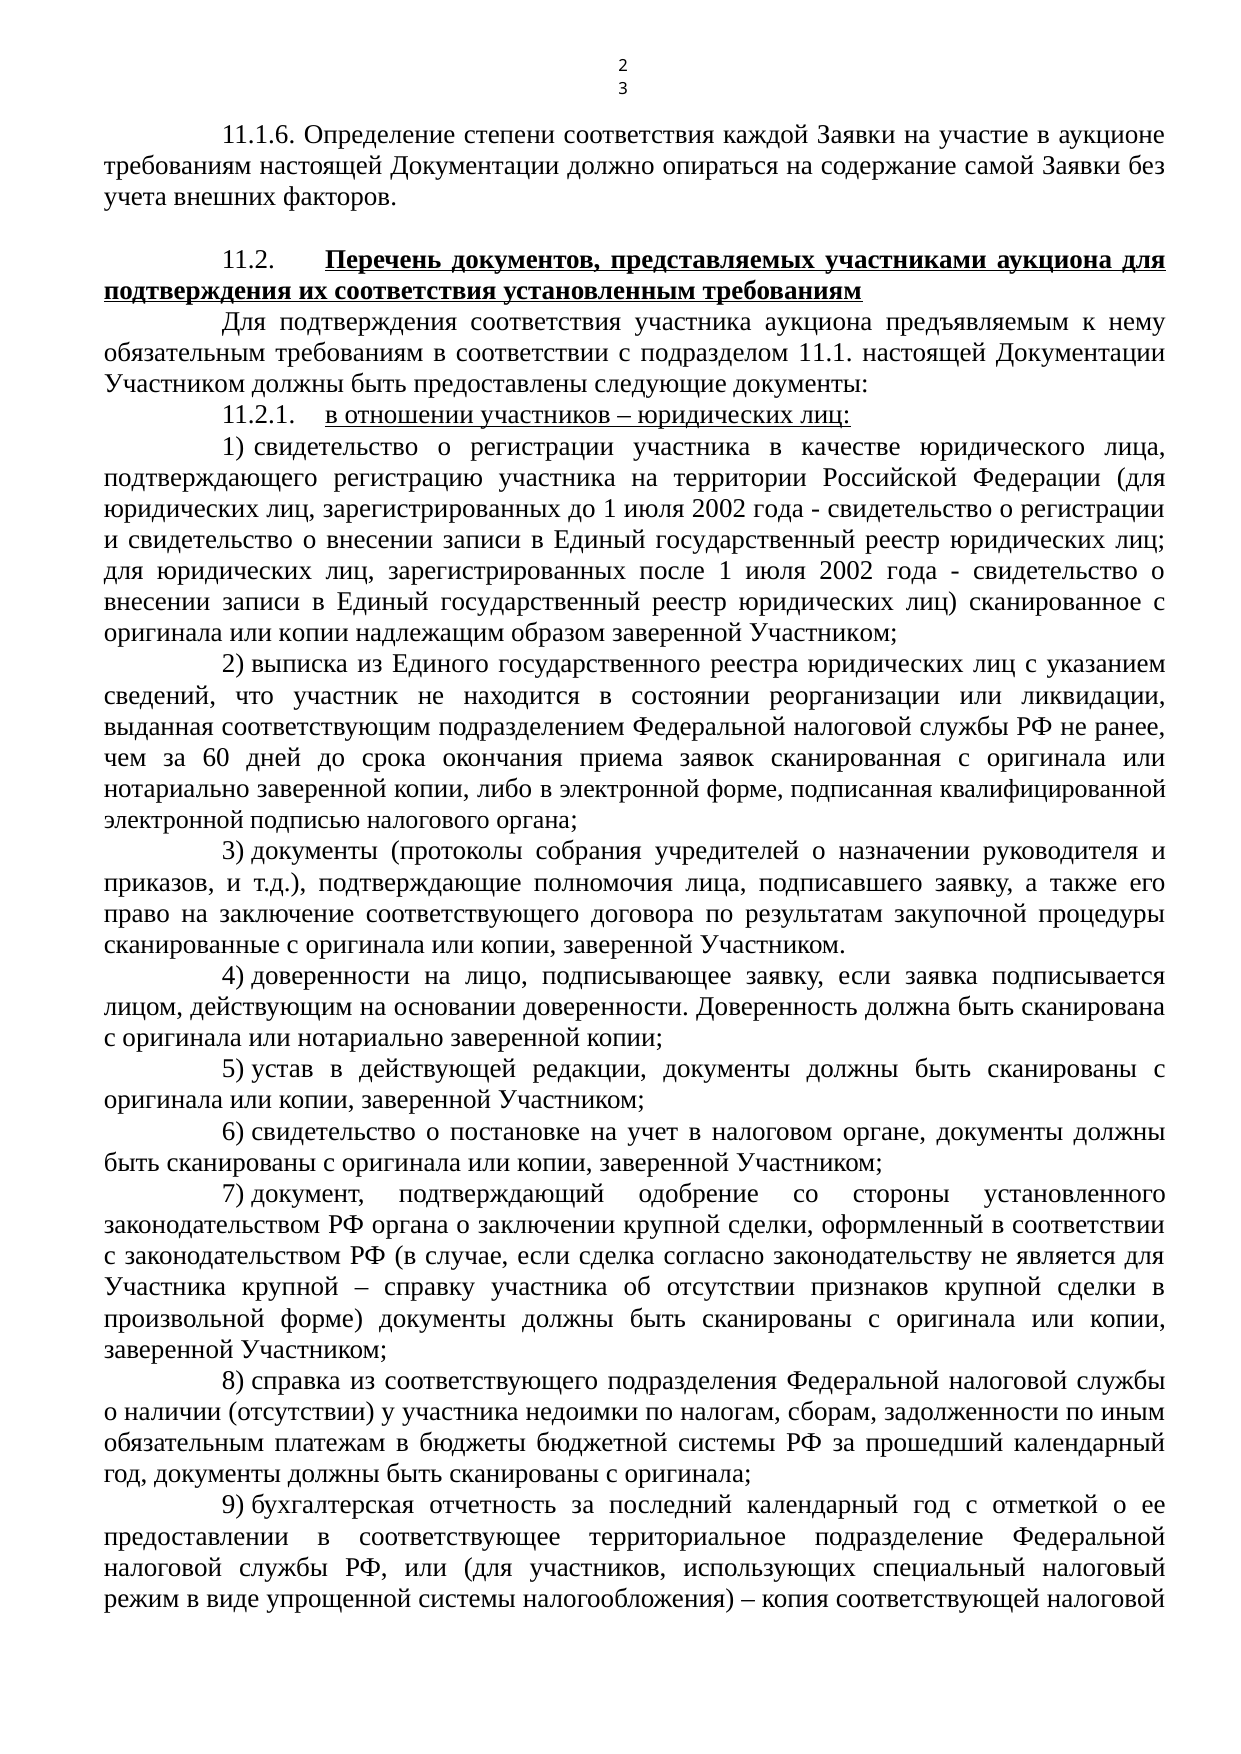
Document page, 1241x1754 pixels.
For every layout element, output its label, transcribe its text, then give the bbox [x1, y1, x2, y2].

text Для подтверждения соответствия участника аукциона предъявляемым к нему обязательным требованиям в соответствии с подразделом 11.1. настоящей Документации Участником должны быть предоставлены следующие документы: [103, 305, 1167, 398]
list в отношении участников – юридических лиц: [103, 398, 1167, 429]
list справка из соответствующего подразделения Федеральной налоговой службы о наличии (отсутствии) у участника недоимки по налогам, сборам, задолженности по иным обязательным платежам в бюджеты бюджетной системы РФ за прошедший календарный год, документы должны быть сканированы с оригинала; [103, 1364, 1167, 1488]
text 11.1.6. Определение степени соответствия каждой Заявки на участие в аукционе требованиям настоящей Документации должно опираться на содержание самой Заявки без учета внешних факторов. [103, 118, 1167, 212]
list документ, подтверждающий одобрение со стороны установленного законодательством РФ органа о заключении крупной сделки, оформленный в соответствии с законодательством РФ (в случае, если сделка согласно законодательству не является для Участника крупной – справку участника об отсутствии признаков крупной сделки в произвольной форме) документы должны быть сканированы с оригинала или копии, заверенной Участником; [103, 1177, 1167, 1364]
list выписка из Единого государственного реестра юридических лиц с указанием сведений, что участник не находится в состоянии реорганизации или ликвидации, выданная соответствующим подразделением Федеральной налоговой службы РФ не ранее, чем за 60 дней до срока окончания приема заявок сканированная с оригинала или нотариально заверенной копии, либо в электронной форме, подписанная квалифицированной электронной подписью налогового органа; [103, 648, 1167, 834]
list доверенности на лицо, подписывающее заявку, если заявка подписывается лицом, действующим на основании доверенности. Доверенность должна быть сканирована с оригинала или нотариально заверенной копии; [103, 959, 1167, 1052]
list свидетельство о постановке на учет в налоговом органе, документы должны быть сканированы с оригинала или копии, заверенной Участником; [103, 1115, 1167, 1177]
list документы (протоколы собрания учредителей о назначении руководителя и приказов, и т.д.), подтверждающие полномочия лица, подписавшего заявку, а также его право на заключение соответствующего договора по результатам закупочной процедуры сканированные с оригинала или копии, заверенной Участником. [103, 834, 1167, 959]
list свидетельство о регистрации участника в качестве юридического лица, подтверждающего регистрацию участника на территории Российской Федерации (для юридических лиц, зарегистрированных до 1 июля 2002 года - свидетельство о регистрации и свидетельство о внесении записи в Единый государственный реестр юридических лиц; для юридических лиц, зарегистрированных после 1 июля 2002 года - свидетельство о внесении записи в Единый государственный реестр юридических лиц) сканированное с оригинала или копии надлежащим образом заверенной Участником; [103, 429, 1167, 648]
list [103, 1488, 1167, 1613]
list устав в действующей редакции, документы должны быть сканированы с оригинала или копии, заверенной Участником; [103, 1052, 1167, 1115]
list Перечень документов, представляемых участниками аукциона для подтверждения их соответствия установленным требованиям [103, 243, 1167, 305]
